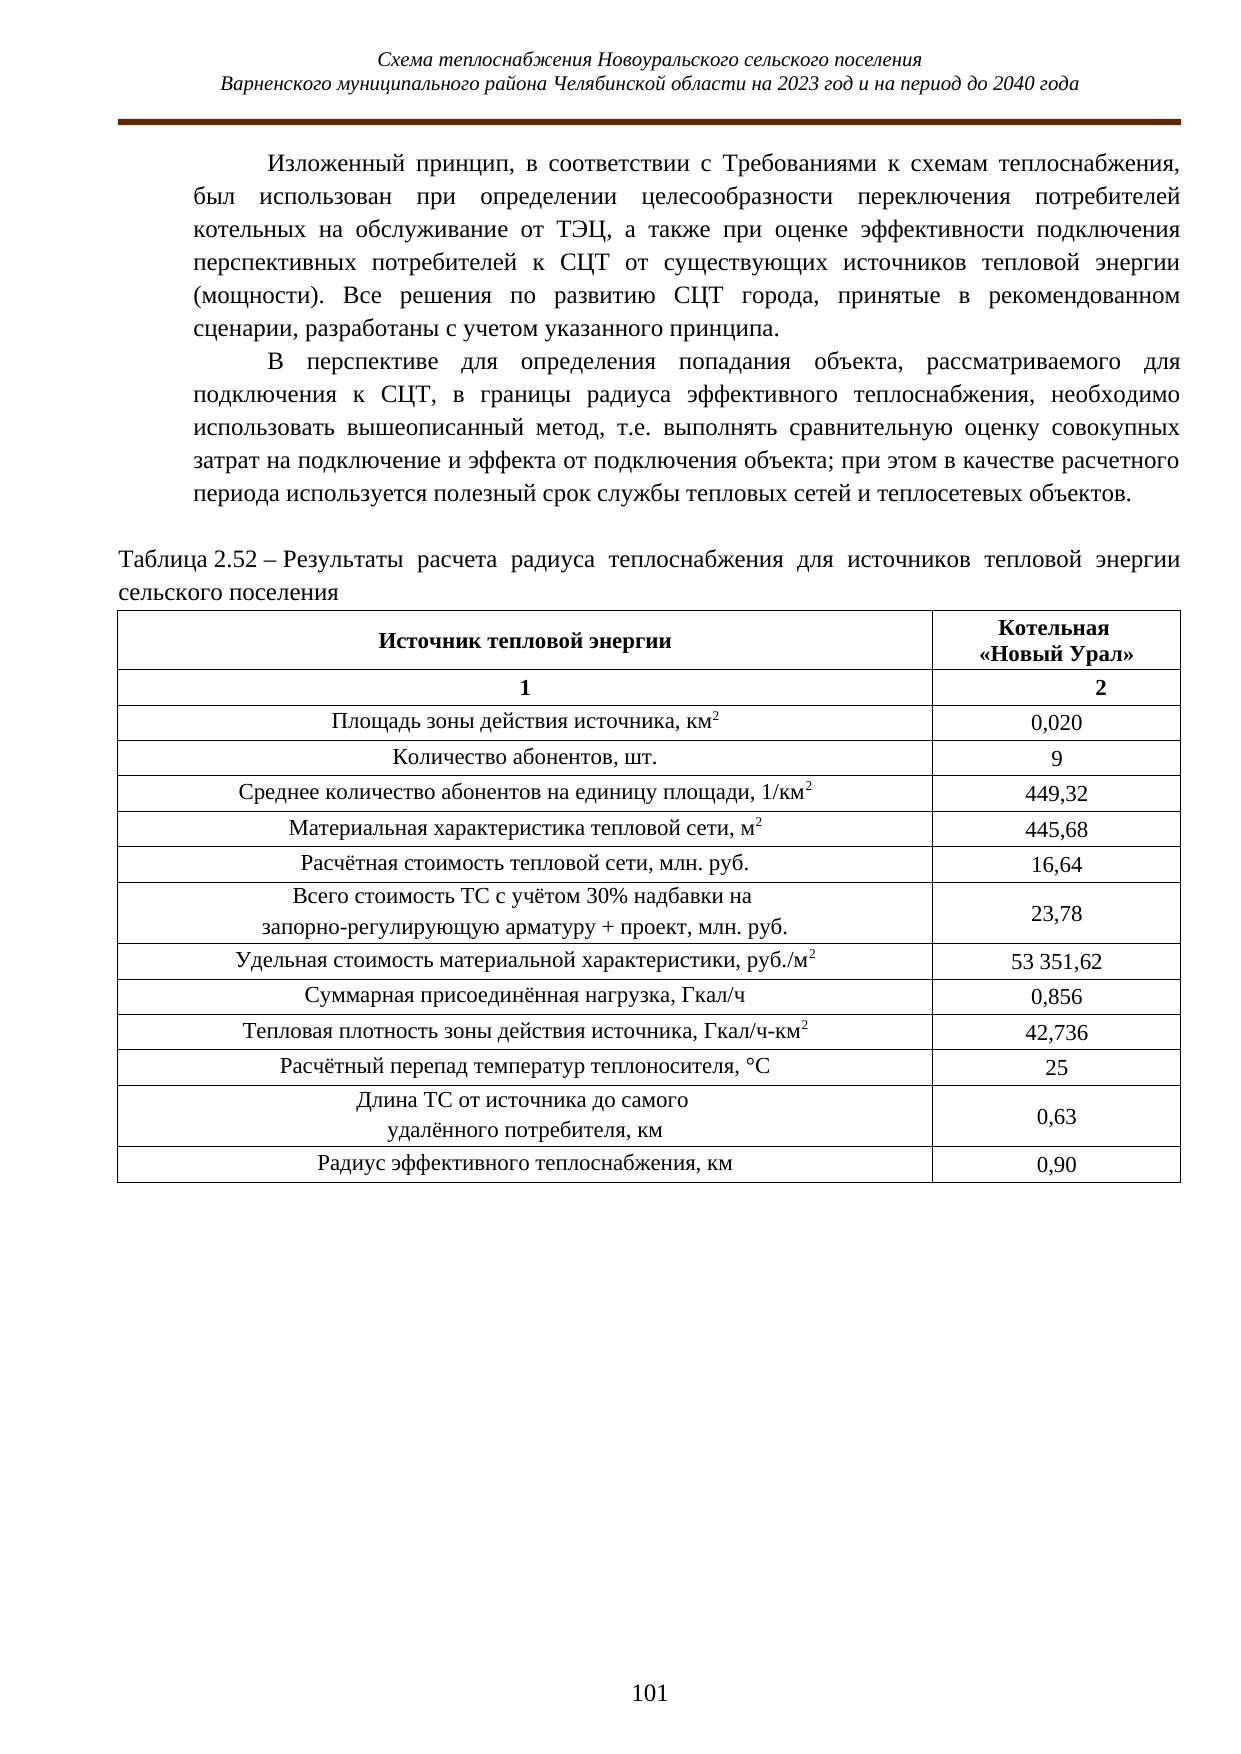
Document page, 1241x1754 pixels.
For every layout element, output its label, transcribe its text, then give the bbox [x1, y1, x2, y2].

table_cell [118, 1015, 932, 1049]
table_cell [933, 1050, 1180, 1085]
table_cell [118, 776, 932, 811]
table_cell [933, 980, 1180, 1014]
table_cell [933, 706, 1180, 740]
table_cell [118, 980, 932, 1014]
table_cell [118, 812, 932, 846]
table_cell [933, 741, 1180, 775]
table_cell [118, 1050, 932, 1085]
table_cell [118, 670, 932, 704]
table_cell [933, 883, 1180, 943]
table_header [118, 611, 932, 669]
text В перспективе для определения попадания объекта, рассматриваемого для подключения к СЦТ, в границы радиуса эффективного теплоснабжения, необходимо использовать вышеописанный метод, т.е. выполнять сравнительную оценку совокупных затрат на подключение и эффекта от подключения объекта; при этом в качестве расчетного периода используется полезный срок службы тепловых сетей и теплосетевых объектов. [193, 346, 1181, 507]
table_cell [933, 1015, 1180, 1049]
list Результаты расчета радиуса теплоснабжения для источников тепловой энергии сельского поселения [118, 544, 1181, 606]
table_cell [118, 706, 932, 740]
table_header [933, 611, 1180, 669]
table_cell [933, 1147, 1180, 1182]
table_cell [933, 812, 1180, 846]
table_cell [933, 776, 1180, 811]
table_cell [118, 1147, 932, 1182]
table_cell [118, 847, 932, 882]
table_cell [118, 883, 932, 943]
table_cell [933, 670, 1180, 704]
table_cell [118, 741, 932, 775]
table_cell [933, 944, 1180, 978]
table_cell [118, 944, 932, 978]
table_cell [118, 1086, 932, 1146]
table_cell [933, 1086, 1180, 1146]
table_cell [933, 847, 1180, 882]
text Изложенный принцип, в соответствии с Требованиями к схемам теплоснабжения, был использован при определении целесообразности переключения потребителей котельных на обслуживание от ТЭЦ, а также при оценке эффективности подключения перспективных потребителей к СЦТ от существующих источников тепловой энергии (мощности). Все решения по развитию СЦТ города, принятые в рекомендованном сценарии, разработаны с учетом указанного принципа. [193, 148, 1181, 342]
